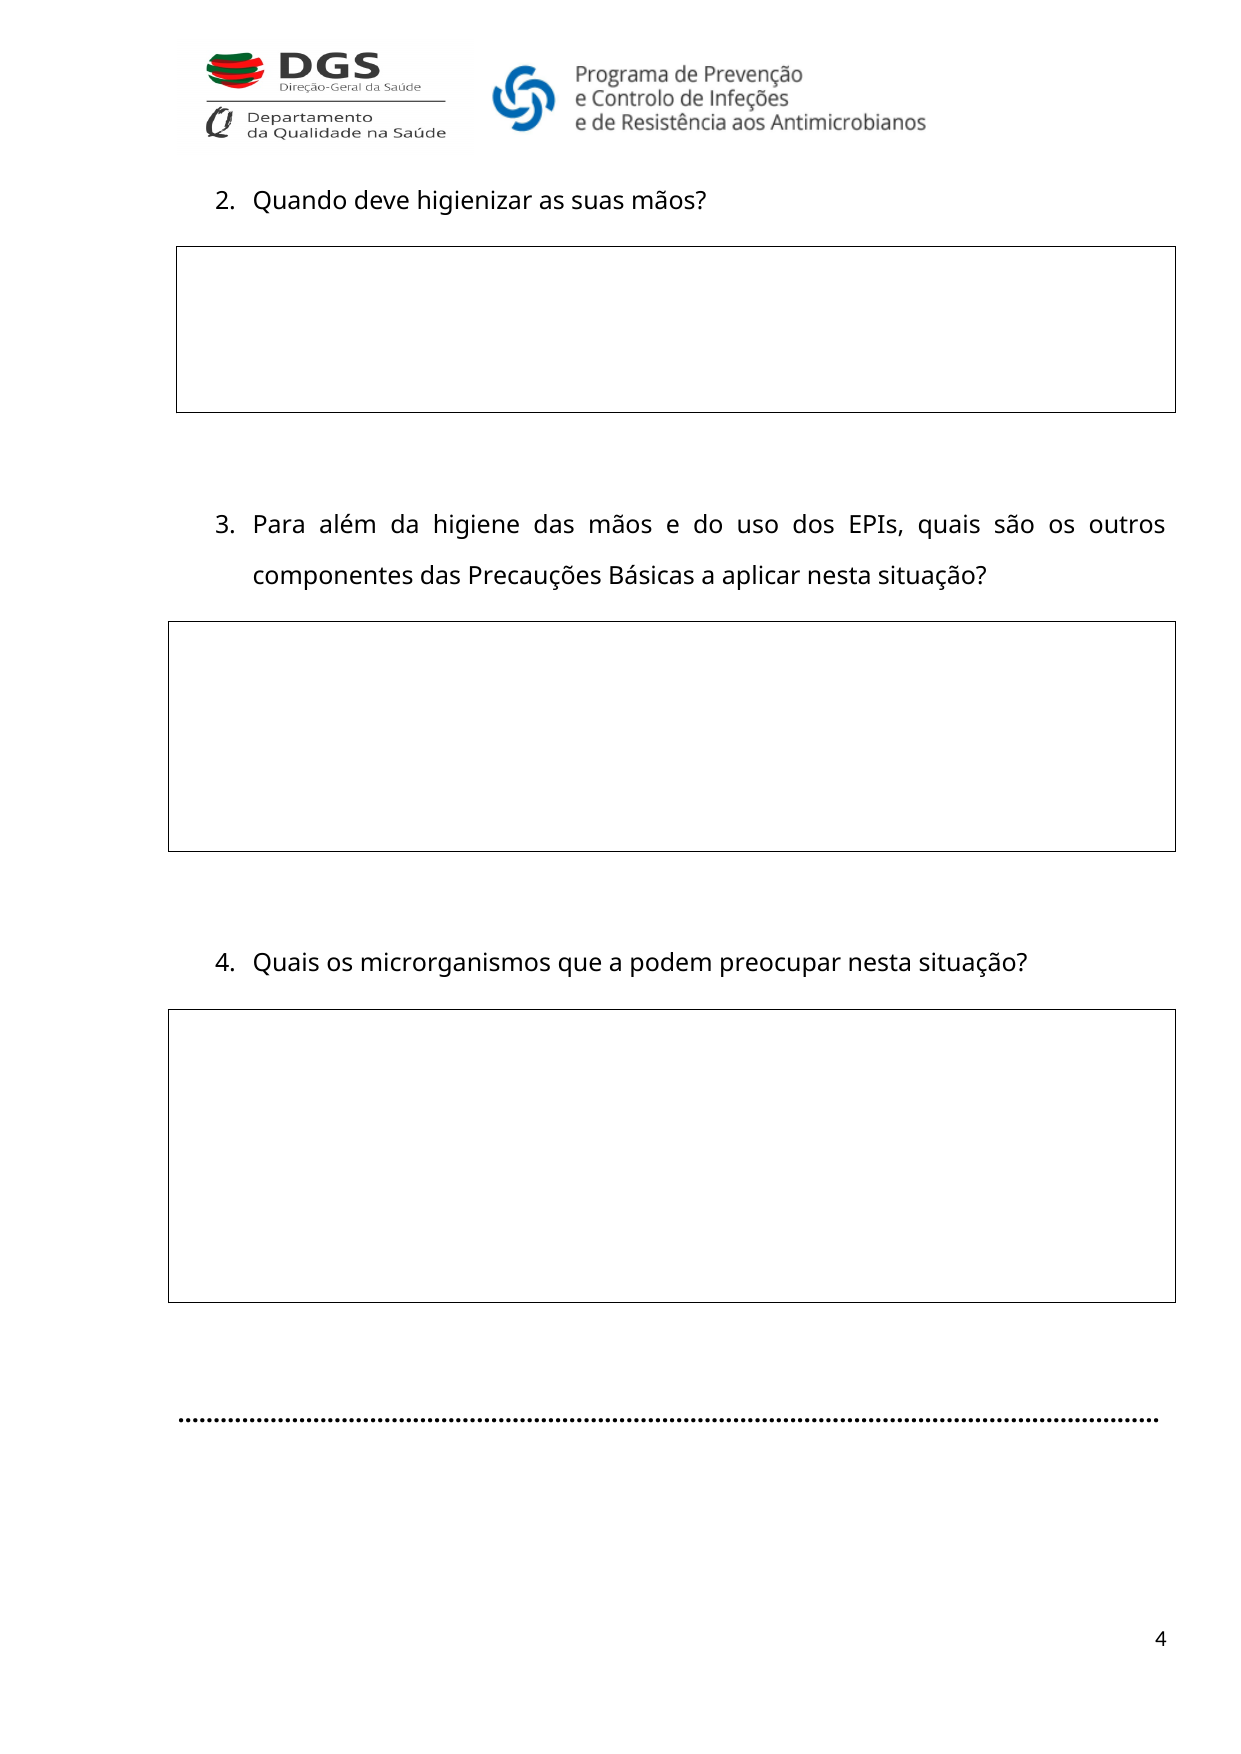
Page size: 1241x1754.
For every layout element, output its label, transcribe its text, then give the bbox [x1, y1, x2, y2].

list Para além da higiene das mãos e do uso dos EPIs, quais são os outros componentes das Precauções Básicas a aplicar nesta situação? [215, 507, 1167, 592]
text ………………………………………………………………………………………………………………………… [177, 1396, 1167, 1430]
list Quando deve higienizar as suas mãos? [215, 183, 1167, 217]
list Quais os microrganismos que a podem preocupar nesta situação? [215, 945, 1167, 979]
picture [177, 29, 949, 155]
